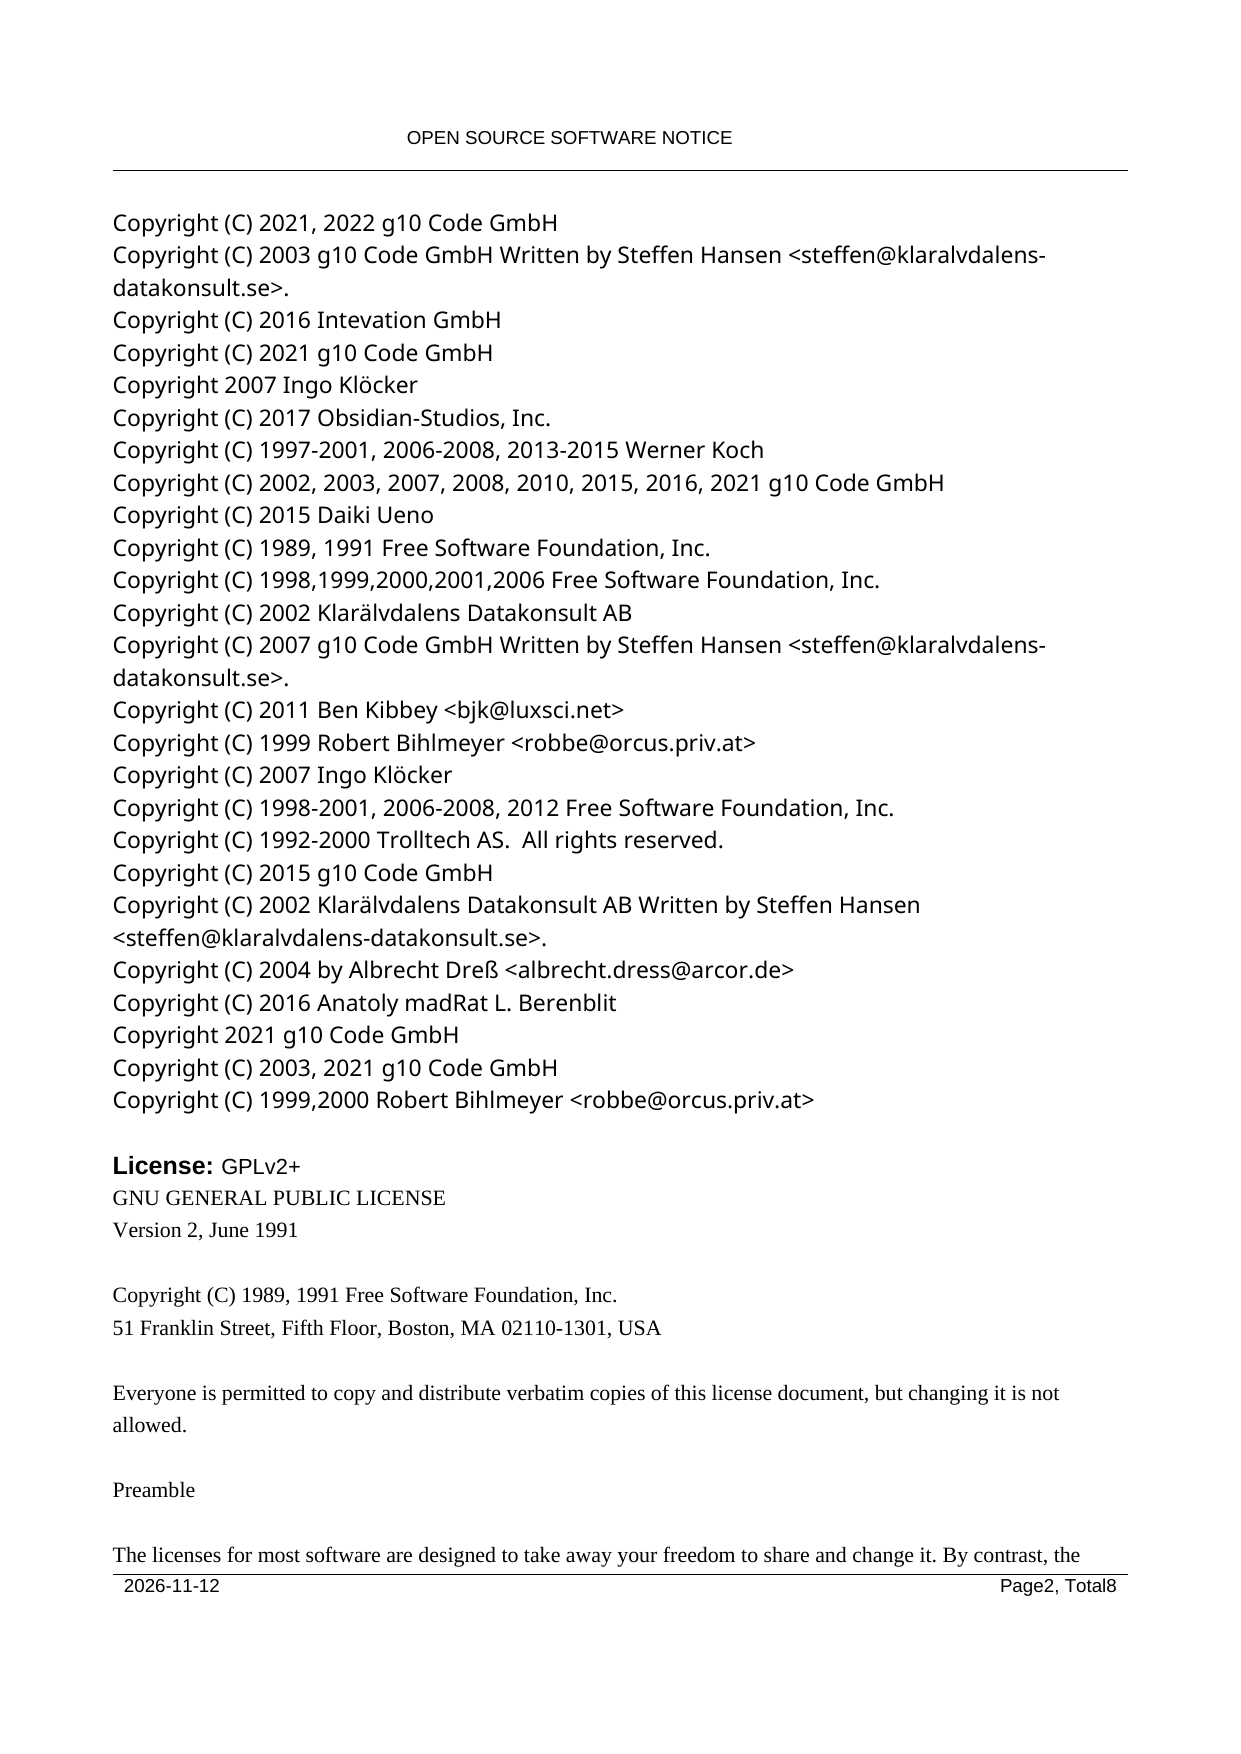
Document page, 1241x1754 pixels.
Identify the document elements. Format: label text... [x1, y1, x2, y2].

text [112, 1181, 1128, 1571]
text License: GPLv2+ [112, 1149, 1128, 1181]
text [112, 206, 1128, 1149]
